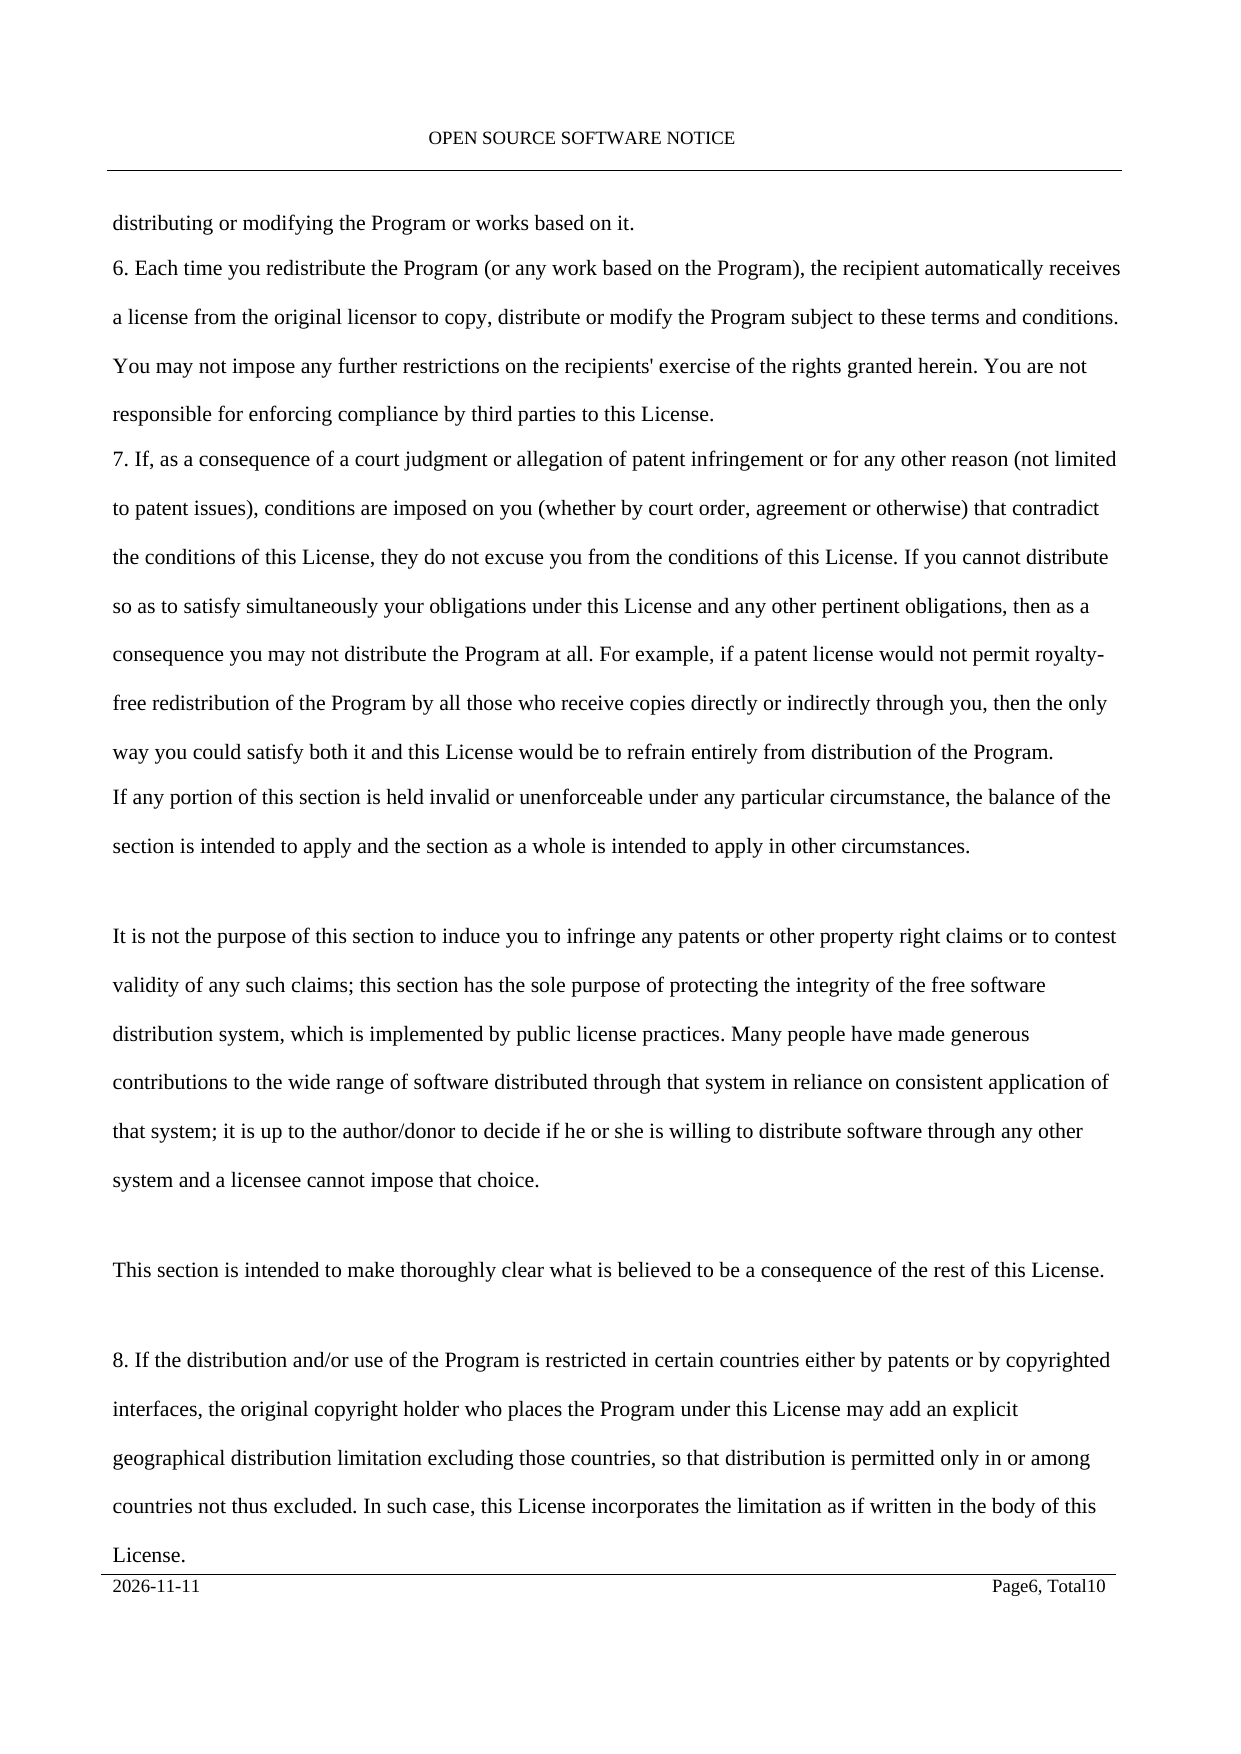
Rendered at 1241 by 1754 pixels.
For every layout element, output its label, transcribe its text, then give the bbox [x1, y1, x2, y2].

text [112, 206, 1128, 239]
text 8. If the distribution and/or use of the Program is restricted in certain countries either by patents or by copyrighted interfaces, the original copyright holder who places the Program under this License may add an explicit geographical distribution limitation excluding those countries, so that distribution is permitted only in or among countries not thus excluded. In such case, this License incorporates the limitation as if written in the body of this License. [112, 1343, 1128, 1571]
text This section is intended to make thoroughly clear what is believed to be a consequence of the rest of this License. [112, 1253, 1128, 1286]
text If any portion of this section is held invalid or unenforceable under any particular circumstance, the balance of the section is intended to apply and the section as a whole is intended to apply in other circumstances. [112, 780, 1128, 862]
text 6. Each time you redistribute the Program (or any work based on the Program), the recipient automatically receives a license from the original licensor to copy, distribute or modify the Program subject to these terms and conditions. You may not impose any further restrictions on the recipients' exercise of the rights granted herein. You are not responsible for enforcing compliance by third parties to this License. [112, 251, 1128, 430]
text It is not the purpose of this section to induce you to infringe any patents or other property right claims or to contest validity of any such claims; this section has the sole purpose of protecting the integrity of the free software distribution system, which is implemented by public license practices. Many people have made generous contributions to the wide range of software distributed through that system in reliance on consistent application of that system; it is up to the author/donor to decide if he or she is willing to distribute software through any other system and a licensee cannot impose that choice. [112, 919, 1128, 1196]
text 7. If, as a consequence of a court judgment or allegation of patent infringement or for any other reason (not limited to patent issues), conditions are imposed on you (whether by court order, agreement or otherwise) that contradict the conditions of this License, they do not excuse you from the conditions of this License. If you cannot distribute so as to satisfy simultaneously your obligations under this License and any other pertinent obligations, then as a consequence you may not distribute the Program at all. For example, if a patent license would not permit royalty-free redistribution of the Program by all those who receive copies directly or indirectly through you, then the only way you could satisfy both it and this License would be to refrain entirely from distribution of the Program. [112, 443, 1128, 768]
